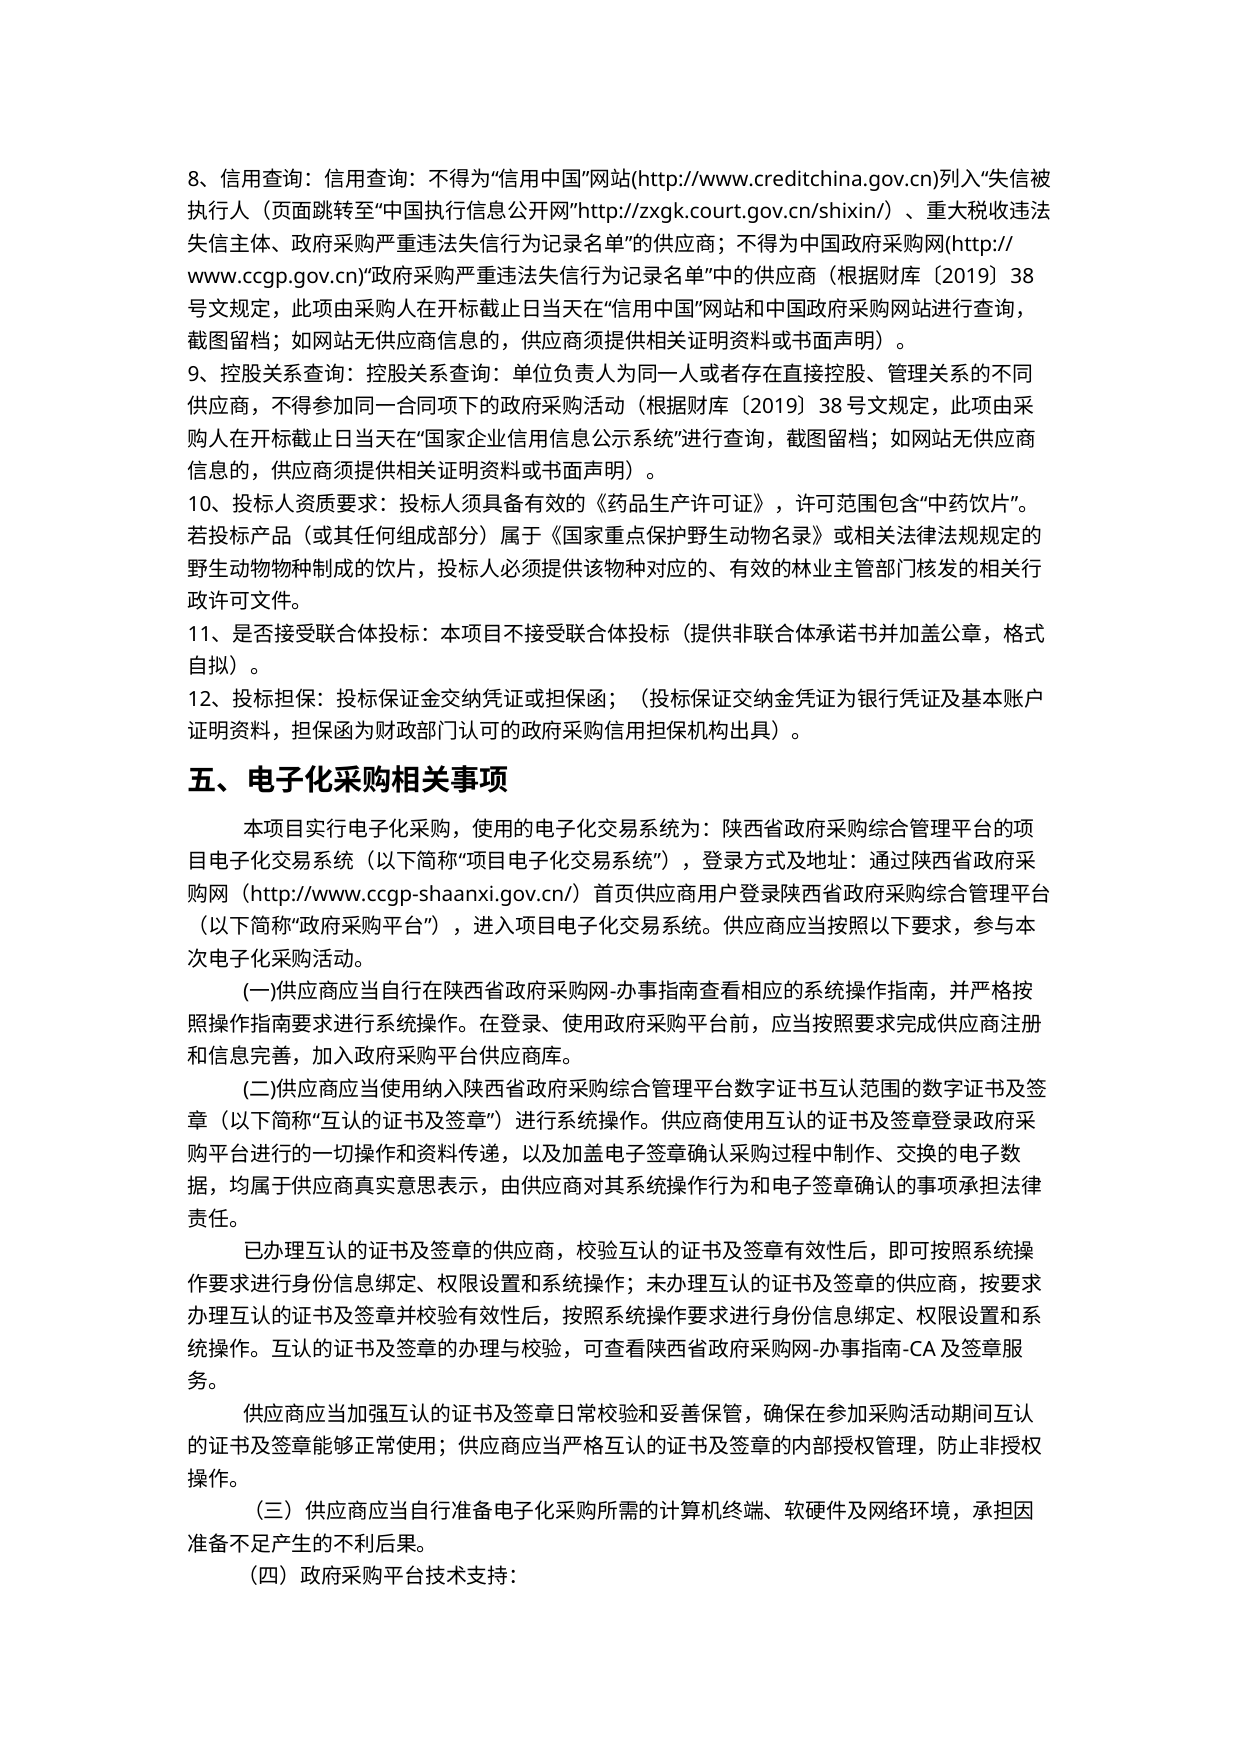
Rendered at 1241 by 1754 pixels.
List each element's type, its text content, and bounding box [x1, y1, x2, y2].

text （三）供应商应当自行准备电子化采购所需的计算机终端、软硬件及网络环境，承担因准备不足产生的不利后果。 [187, 1494, 1053, 1559]
text 本项目实行电子化采购，使用的电子化交易系统为：陕西省政府采购综合管理平台的项目电子化交易系统（以下简称“项目电子化交易系统”），登录方式及地址：通过陕西省政府采购网（http://www.ccgp-shaanxi.gov.cn/）首页供应商用户登录陕西省政府采购综合管理平台（以下简称“政府采购平台”），进入项目电子化交易系统。供应商应当按照以下要求，参与本次电子化采购活动。 [187, 812, 1053, 974]
text 12、投标担保：投标保证金交纳凭证或担保函；（投标保证交纳金凭证为银行凭证及基本账户证明资料，担保函为财政部门认可的政府采购信用担保机构出具）。 [187, 682, 1053, 747]
text 供应商应当加强互认的证书及签章日常校验和妥善保管，确保在参加采购活动期间互认的证书及签章能够正常使用；供应商应当严格互认的证书及签章的内部授权管理，防止非授权操作。 [187, 1397, 1053, 1494]
text 10、投标人资质要求：投标人须具备有效的《药品生产许可证》，许可范围包含“中药饮片”。若投标产品（或其任何组成部分）属于《国家重点保护野生动物名录》或相关法律法规规定的野生动物物种制成的饮片，投标人必须提供该物种对应的、有效的林业主管部门核发的相关行政许可文件。 [187, 487, 1053, 617]
text 9、控股关系查询：控股关系查询：单位负责人为同一人或者存在直接控股、管理关系的不同供应商，不得参加同一合同项下的政府采购活动（根据财库〔2019〕38号文规定，此项由采购人在开标截止日当天在“国家企业信用信息公示系统”进行查询，截图留档；如网站无供应商信息的，供应商须提供相关证明资料或书面声明）。 [187, 357, 1053, 487]
text 已办理互认的证书及签章的供应商，校验互认的证书及签章有效性后，即可按照系统操作要求进行身份信息绑定、权限设置和系统操作；未办理互认的证书及签章的供应商，按要求办理互认的证书及签章并校验有效性后，按照系统操作要求进行身份信息绑定、权限设置和系统操作。互认的证书及签章的办理与校验，可查看陕西省政府采购网-办事指南-CA及签章服务。 [187, 1234, 1053, 1397]
text 8、信用查询：信用查询：不得为“信用中国”网站(http://www.creditchina.gov.cn)列入“失信被执行人（页面跳转至“中国执行信息公开网”http://zxgk.court.gov.cn/shixin/）、重大税收违法失信主体、政府采购严重违法失信行为记录名单”的供应商；不得为中国政府采购网(http://www.ccgp.gov.cn)“政府采购严重违法失信行为记录名单”中的供应商（根据财库〔2019〕38号文规定，此项由采购人在开标截止日当天在“信用中国”网站和中国政府采购网站进行查询，截图留档；如网站无供应商信息的，供应商须提供相关证明资料或书面声明）。 [187, 162, 1053, 357]
text （四）政府采购平台技术支持： [187, 1559, 1053, 1592]
text 11、是否接受联合体投标：本项目不接受联合体投标（提供非联合体承诺书并加盖公章，格式自拟）。 [187, 617, 1053, 682]
text 五、电子化采购相关事项 [187, 747, 1053, 812]
text (二)供应商应当使用纳入陕西省政府采购综合管理平台数字证书互认范围的数字证书及签章（以下简称“互认的证书及签章”）进行系统操作。供应商使用互认的证书及签章登录政府采购平台进行的一切操作和资料传递，以及加盖电子签章确认采购过程中制作、交换的电子数据，均属于供应商真实意思表示，由供应商对其系统操作行为和电子签章确认的事项承担法律责任。 [187, 1072, 1053, 1234]
text (一)供应商应当自行在陕西省政府采购网-办事指南查看相应的系统操作指南，并严格按照操作指南要求进行系统操作。在登录、使用政府采购平台前，应当按照要求完成供应商注册和信息完善，加入政府采购平台供应商库。 [187, 974, 1053, 1072]
